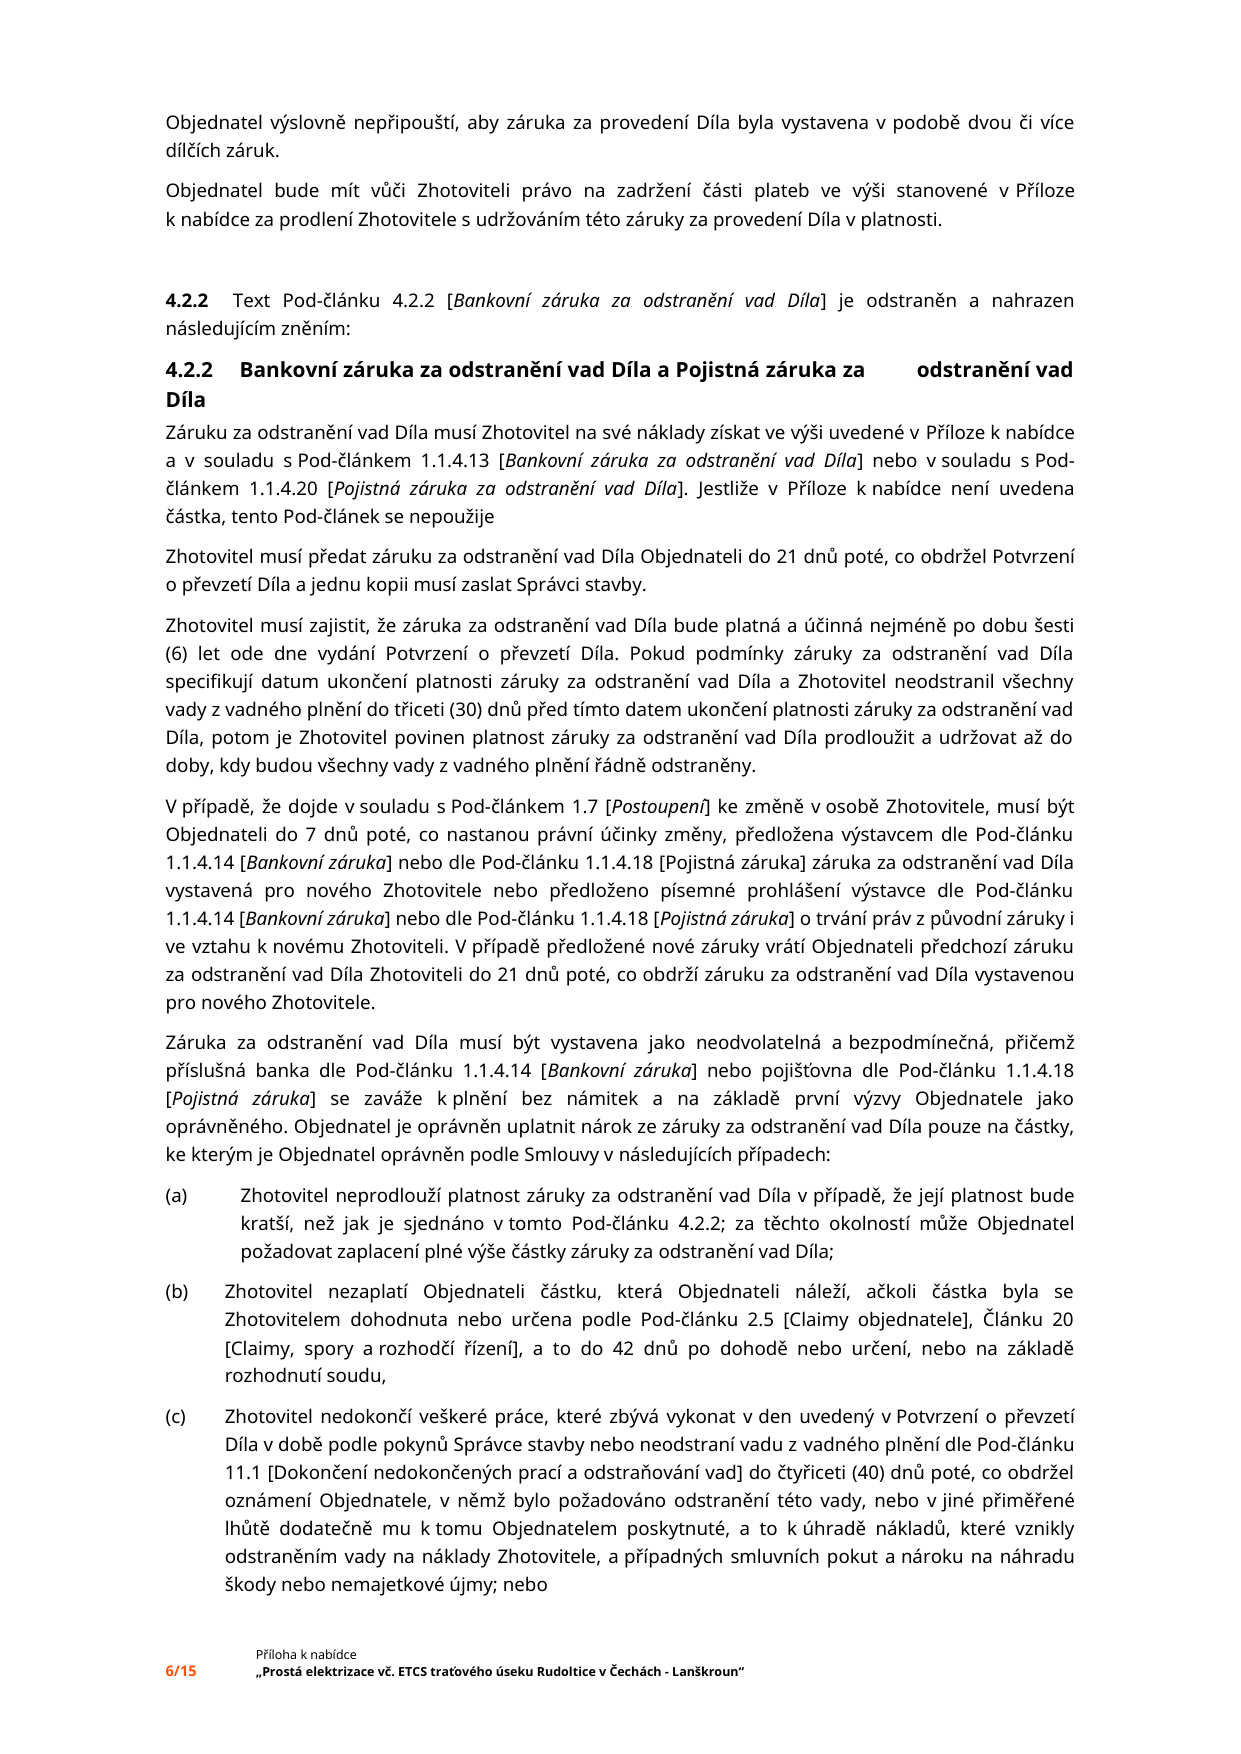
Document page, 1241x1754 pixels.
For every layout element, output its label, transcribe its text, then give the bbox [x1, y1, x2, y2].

text V případě, že dojde v souladu s Pod-článkem 1.7 [Postoupení] ke změně v osobě Zhotovitele, musí být Objednateli do 7 dnů poté, co nastanou právní účinky změny, předložena výstavcem dle Pod-článku 1.1.4.14 [Bankovní záruka] nebo dle Pod-článku 1.1.4.18 [Pojistná záruka] záruka za odstranění vad Díla vystavená pro nového Zhotovitele nebo předloženo písemné prohlášení výstavce dle Pod-článku 1.1.4.14 [Bankovní záruka] nebo dle Pod-článku 1.1.4.18 [Pojistná záruka] o trvání práv z původní záruky i ve vztahu k novému Zhotoviteli. V případě předložené nové záruky vrátí Objednateli předchozí záruku za odstranění vad Díla Zhotoviteli do 21 dnů poté, co obdrží záruku za odstranění vad Díla vystavenou pro nového Zhotovitele. [165, 793, 1075, 1014]
text 4.2.2 Bankovní záruka za odstranění vad Díla a Pojistná záruka za odstranění vad Díla [165, 355, 1075, 414]
text Záruka za odstranění vad Díla musí být vystavena jako neodvolatelná a bezpodmínečná, přičemž příslušná banka dle Pod-článku 1.1.4.14 [Bankovní záruka] nebo pojišťovna dle Pod-článku 1.1.4.18 [Pojistná záruka] se zaváže k plnění bez námitek a na základě první výzvy Objednatele jako oprávněného. Objednatel je oprávněn uplatnit nárok ze záruky za odstranění vad Díla pouze na částky, ke kterým je Objednatel oprávněn podle Smlouvy v následujících případech: [165, 1029, 1075, 1167]
text Zhotovitel nezaplatí Objednateli částku, která Objednateli náleží, ačkoli částka byla se Zhotovitelem dohodnuta nebo určena podle Pod-článku 2.5 [Claimy objednatele], Článku 20 [Claimy, spory a rozhodčí řízení], a to do 42 dnů po dohodě nebo určení, nebo na základě rozhodnutí soudu, [165, 1279, 1075, 1388]
text Zhotovitel musí předat záruku za odstranění vad Díla Objednateli do 21 dnů poté, co obdržel Potvrzení o převzetí Díla a jednu kopii musí zaslat Správci stavby. [165, 544, 1075, 597]
text Zhotovitel musí zajistit, že záruka za odstranění vad Díla bude platná a účinná nejméně po dobu šesti (6) let ode dne vydání Potvrzení o převzetí Díla. Pokud podmínky záruky za odstranění vad Díla specifikují datum ukončení platnosti záruky za odstranění vad Díla a Zhotovitel neodstranil všechny vady z vadného plnění do třiceti (30) dnů před tímto datem ukončení platnosti záruky za odstranění vad Díla, potom je Zhotovitel povinen platnost záruky za odstranění vad Díla prodloužit a udržovat až do doby, kdy budou všechny vady z vadného plnění řádně odstraněny. [165, 612, 1075, 778]
text Zhotovitel nedokončí veškeré práce, které zbývá vykonat v den uvedený v Potvrzení o převzetí Díla v době podle pokynů Správce stavby nebo neodstraní vadu z vadného plnění dle Pod-článku 11.1 [Dokončení nedokončených prací a odstraňování vad] do čtyřiceti (40) dnů poté, co obdržel oznámení Objednatele, v němž bylo požadováno odstranění této vady, nebo v jiné přiměřené lhůtě dodatečně mu k tomu Objednatelem poskytnuté, a to k úhradě nákladů, které vznikly odstraněním vady na náklady Zhotovitele, a případných smluvních pokut a nároku na náhradu škody nebo nemajetkové újmy; nebo [165, 1403, 1075, 1597]
text Záruku za odstranění vad Díla musí Zhotovitel na své náklady získat ve výši uvedené v Příloze k nabídce a v souladu s Pod-článkem 1.1.4.13 [Bankovní záruka za odstranění vad Díla] nebo v souladu s Pod-článkem 1.1.4.20 [Pojistná záruka za odstranění vad Díla]. Jestliže v Příloze k nabídce není uvedena částka, tento Pod-článek se nepoužije [165, 419, 1075, 529]
text Objednatel bude mít vůči Zhotoviteli právo na zadržení části plateb ve výši stanovené v Příloze k nabídce za prodlení Zhotovitele s udržováním této záruky za provedení Díla v platnosti. [165, 178, 1075, 231]
list Zhotovitel neprodlouží platnost záruky za odstranění vad Díla v případě, že její platnost bude kratší, než jak je sjednáno v tomto Pod-článku 4.2.2; za těchto okolností může Objednatel požadovat zaplacení plné výše částky záruky za odstranění vad Díla; [165, 1182, 1075, 1264]
text Objednatel výslovně nepřipouští, aby záruka za provedení Díla byla vystavena v podobě dvou či více dílčích záruk. [165, 109, 1075, 163]
text 4.2.2 Text Pod-článku 4.2.2 [Bankovní záruka za odstranění vad Díla] je odstraněn a nahrazen následujícím zněním: [165, 287, 1075, 340]
